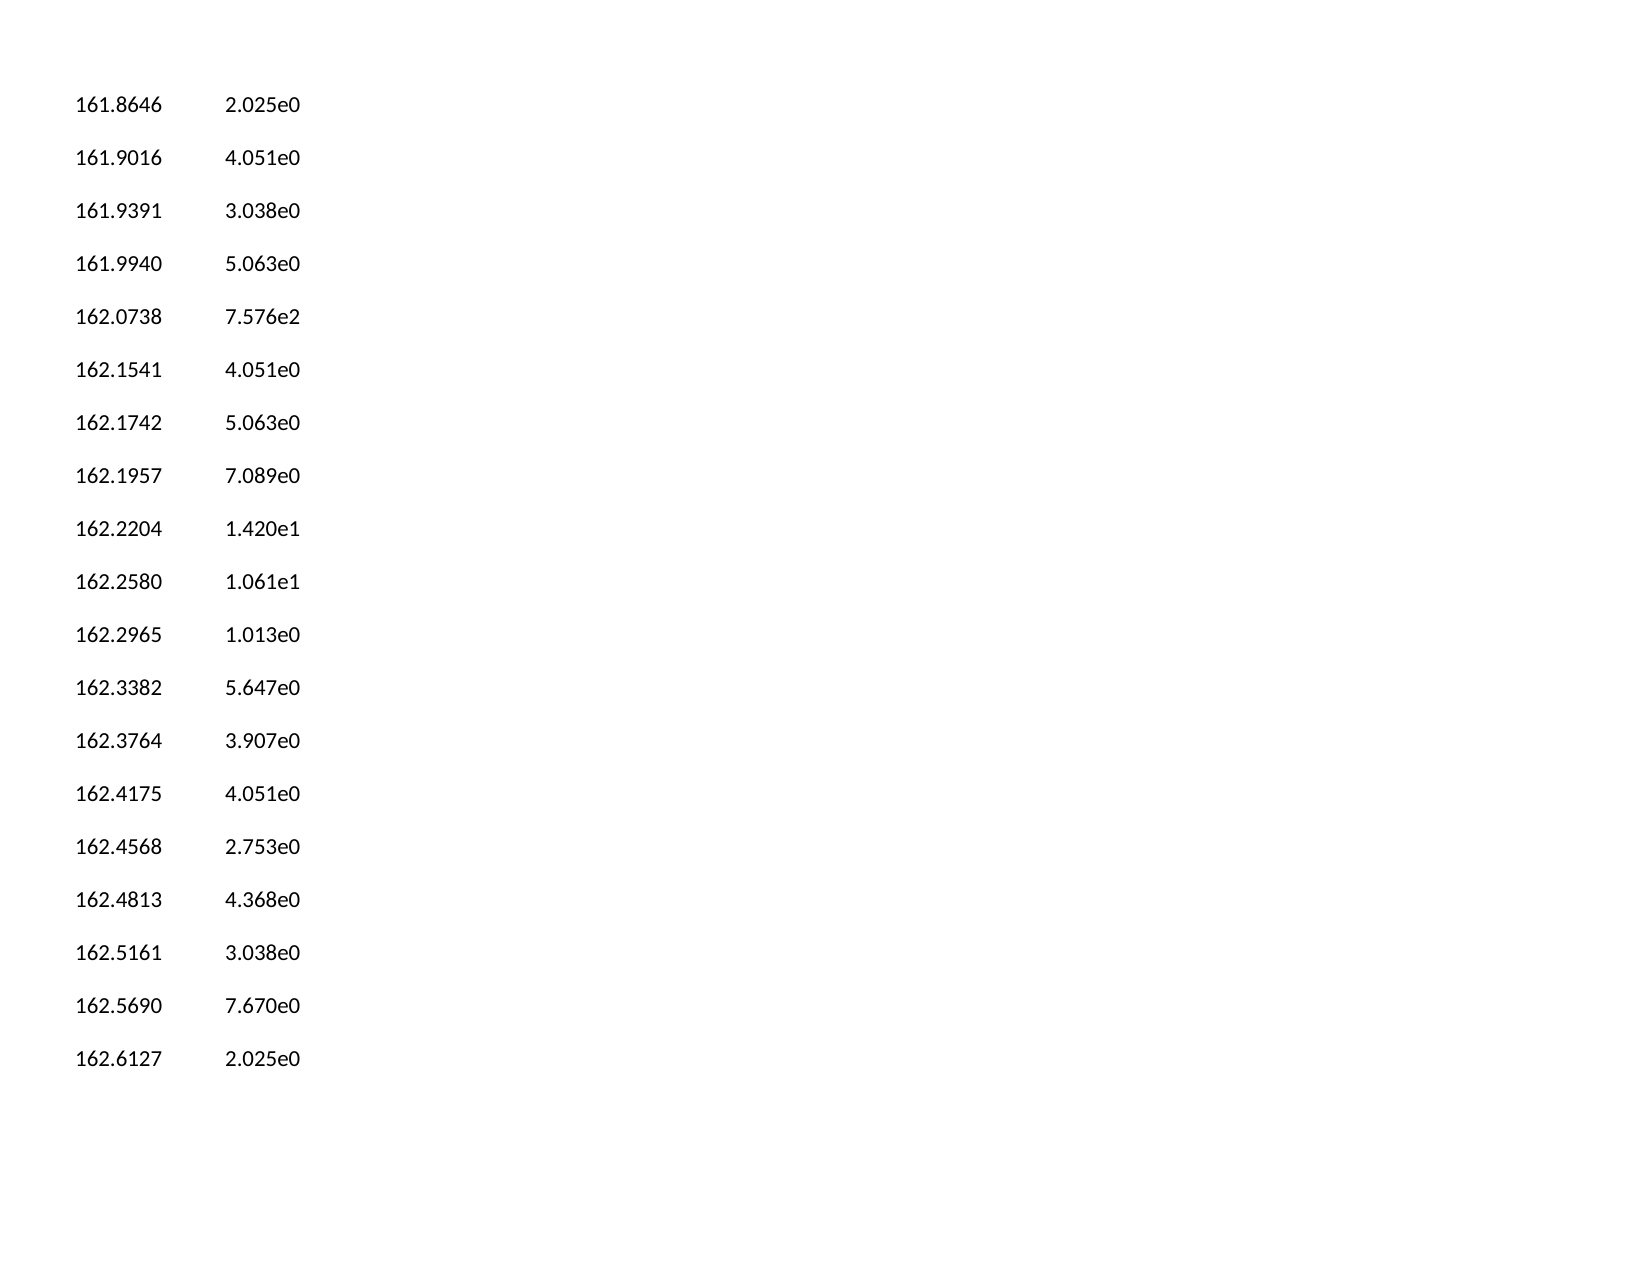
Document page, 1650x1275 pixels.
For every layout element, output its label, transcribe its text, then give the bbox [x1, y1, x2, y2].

text 162.1541 4.051e0 [75, 355, 1563, 383]
text 161.9391 3.038e0 [75, 196, 1563, 224]
text 162.4568 2.753e0 [75, 832, 1563, 860]
text 162.6127 2.025e0 [75, 1044, 1563, 1072]
text 161.9016 4.051e0 [75, 143, 1563, 171]
text 162.5690 7.670e0 [75, 991, 1563, 1019]
text 162.1957 7.089e0 [75, 461, 1563, 489]
text 162.1742 5.063e0 [75, 408, 1563, 436]
text 162.5161 3.038e0 [75, 938, 1563, 966]
text 162.2965 1.013e0 [75, 620, 1563, 648]
text 162.0738 7.576e2 [75, 302, 1563, 330]
text 161.8646 2.025e0 [75, 90, 1563, 118]
text 161.9940 5.063e0 [75, 249, 1563, 277]
text 162.3382 5.647e0 [75, 673, 1563, 701]
text 162.4175 4.051e0 [75, 779, 1563, 807]
text 162.2580 1.061e1 [75, 567, 1563, 595]
text 162.3764 3.907e0 [75, 726, 1563, 754]
text 162.2204 1.420e1 [75, 514, 1563, 542]
text 162.4813 4.368e0 [75, 885, 1563, 913]
